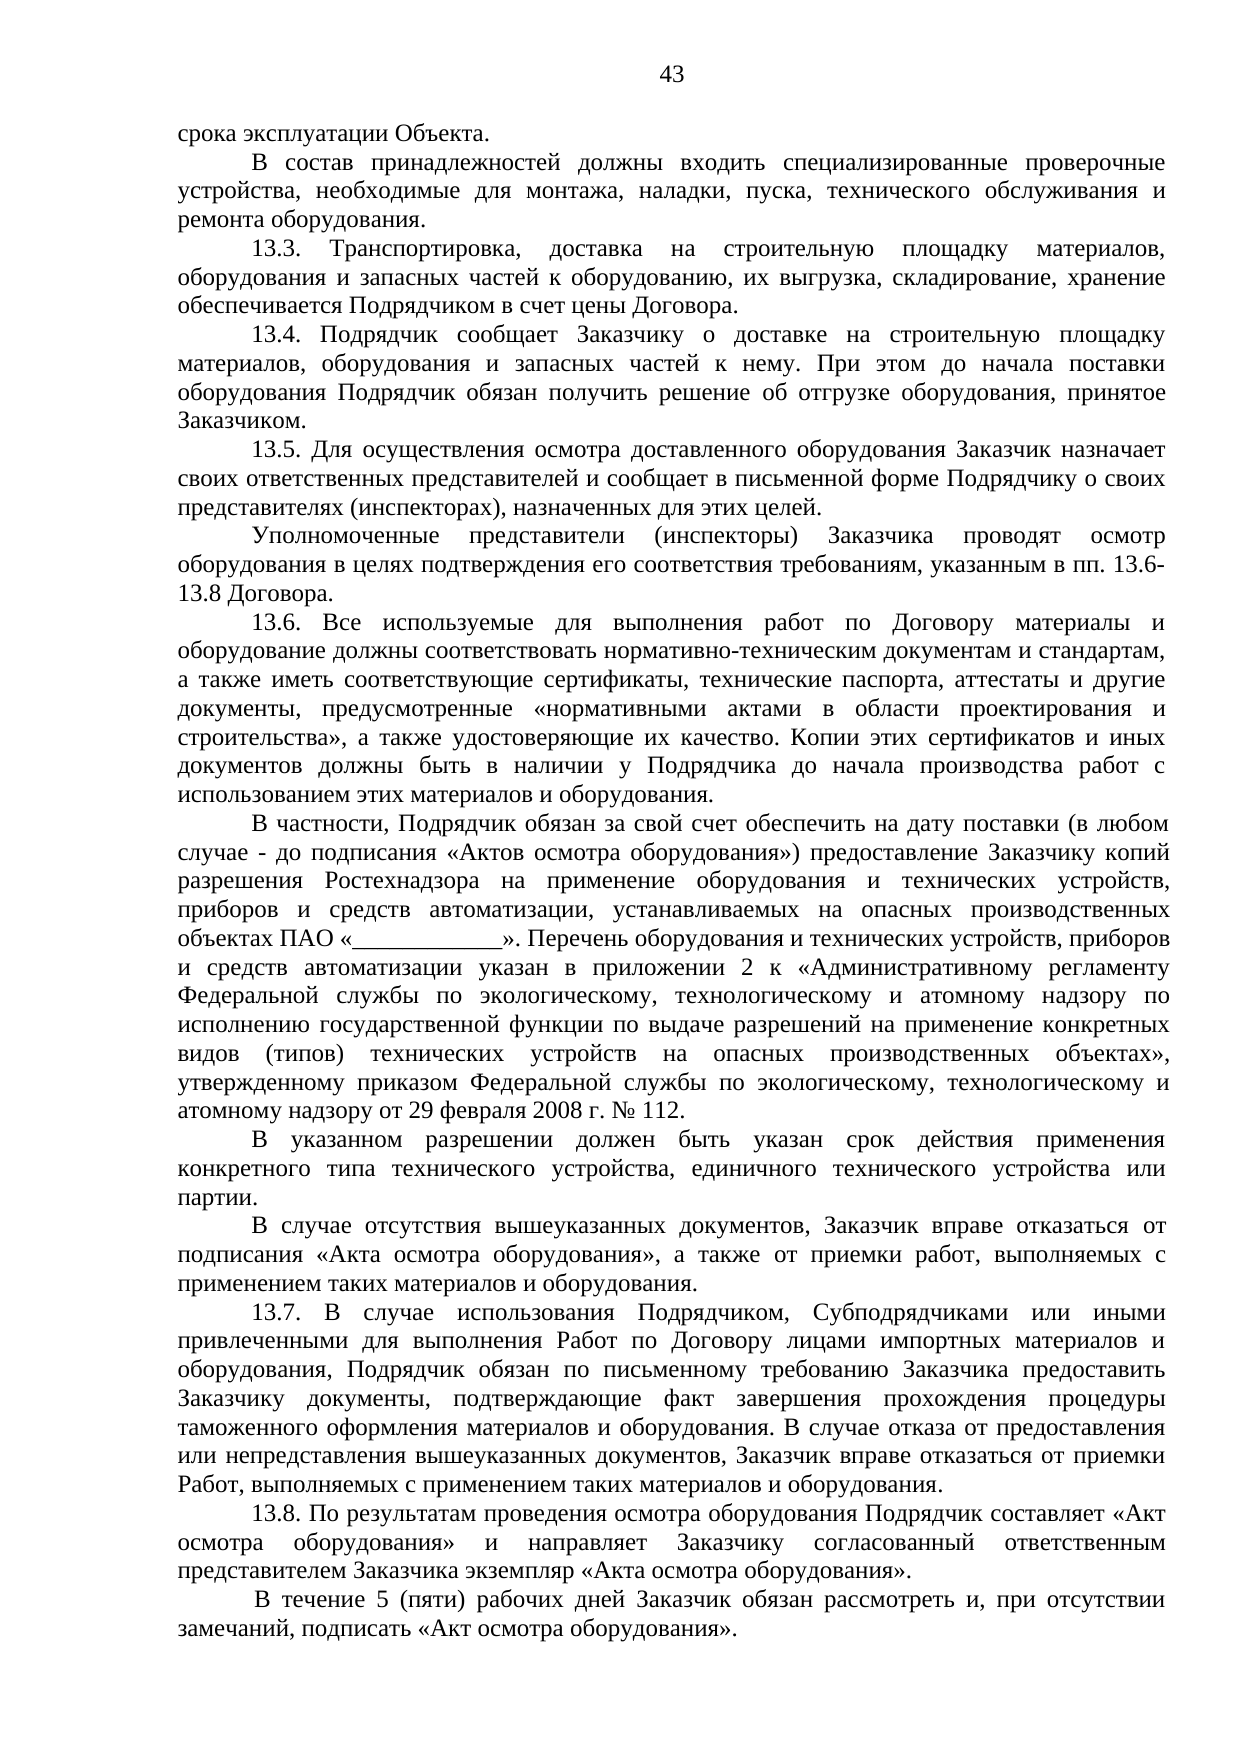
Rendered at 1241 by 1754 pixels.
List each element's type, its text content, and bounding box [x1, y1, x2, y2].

text В указанном разрешении должен быть указан срок действия применения конкретного типа технического устройства, единичного технического устройства или партии. [177, 1124, 1166, 1211]
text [177, 118, 1166, 147]
text 13.8. По результатам проведения осмотра оборудования Подрядчик составляет «Акт осмотра оборудования» и направляет Заказчику согласованный ответственным представителем Заказчика экземпляр «Акта осмотра оборудования». [177, 1498, 1166, 1584]
text В состав принадлежностей должны входить специализированные проверочные устройства, необходимые для монтажа, наладки, пуска, технического обслуживания и ремонта оборудования. [177, 147, 1166, 233]
text 13.7. В случае использования Подрядчиком, Субподрядчиками или иными привлеченными для выполнения Работ по Договору лицами импортных материалов и оборудования, Подрядчик обязан по письменному требованию Заказчика предоставить Заказчику документы, подтверждающие факт завершения прохождения процедуры таможенного оформления материалов и оборудования. В случае отказа от предоставления или непредставления вышеуказанных документов, Заказчик вправе отказаться от приемки Работ, выполняемых с применением таких материалов и оборудования. [177, 1297, 1166, 1498]
text В течение 5 (пяти) рабочих дней Заказчик обязан рассмотреть и, при отсутствии замечаний, подписать «Акт осмотра оборудования». [177, 1584, 1166, 1642]
text Уполномоченные представители (инспекторы) Заказчика проводят осмотр оборудования в целях подтверждения его соответствия требованиям, указанным в пп. 13.6-13.8 Договора. [177, 521, 1166, 607]
text 13.6. Все используемые для выполнения работ по Договору материалы и оборудование должны соответствовать нормативно-техническим документам и стандартам, а также иметь соответствующие сертификаты, технические паспорта, аттестаты и другие документы, предусмотренные «нормативными актами в области проектирования и строительства», а также удостоверяющие их качество. Копии этих сертификатов и иных документов должны быть в наличии у Подрядчика до начала производства работ с использованием этих материалов и оборудования. [177, 607, 1166, 808]
text 13.3. Транспортировка, доставка на строительную площадку материалов, оборудования и запасных частей к оборудованию, их выгрузка, складирование, хранение обеспечивается Подрядчиком в счет цены Договора. [177, 233, 1166, 319]
text 13.5. Для осуществления осмотра доставленного оборудования Заказчик назначает своих ответственных представителей и сообщает в письменной форме Подрядчику о своих представителях (инспекторах), назначенных для этих целей. [177, 434, 1166, 521]
text 13.4. Подрядчик сообщает Заказчику о доставке на строительную площадку материалов, оборудования и запасных частей к нему. При этом до начала поставки оборудования Подрядчик обязан получить решение об отгрузке оборудования, принятое Заказчиком. [177, 319, 1166, 434]
text В частности, Подрядчик обязан за свой счет обеспечить на дату поставки (в любом случае - до подписания «Актов осмотра оборудования») предоставление Заказчику копий разрешения Ростехнадзора на применение оборудования и технических устройств, приборов и средств автоматизации, устанавливаемых на опасных производственных объектах ПАО «____________». Перечень оборудования и технических устройств, приборов и средств автоматизации указан в приложении 2 к «Административному регламенту Федеральной службы по экологическому, технологическому и атомному надзору по исполнению государственной функции по выдаче разрешений на применение конкретных видов (типов) технических устройств на опасных производственных объектах», утвержденному приказом Федеральной службы по экологическому, технологическому и атомному надзору от 29 февраля 2008 г. № 112. [177, 808, 1171, 1124]
text В случае отсутствия вышеуказанных документов, Заказчик вправе отказаться от подписания «Акта осмотра оборудования», а также от приемки работ, выполняемых с применением таких материалов и оборудования. [177, 1211, 1166, 1297]
